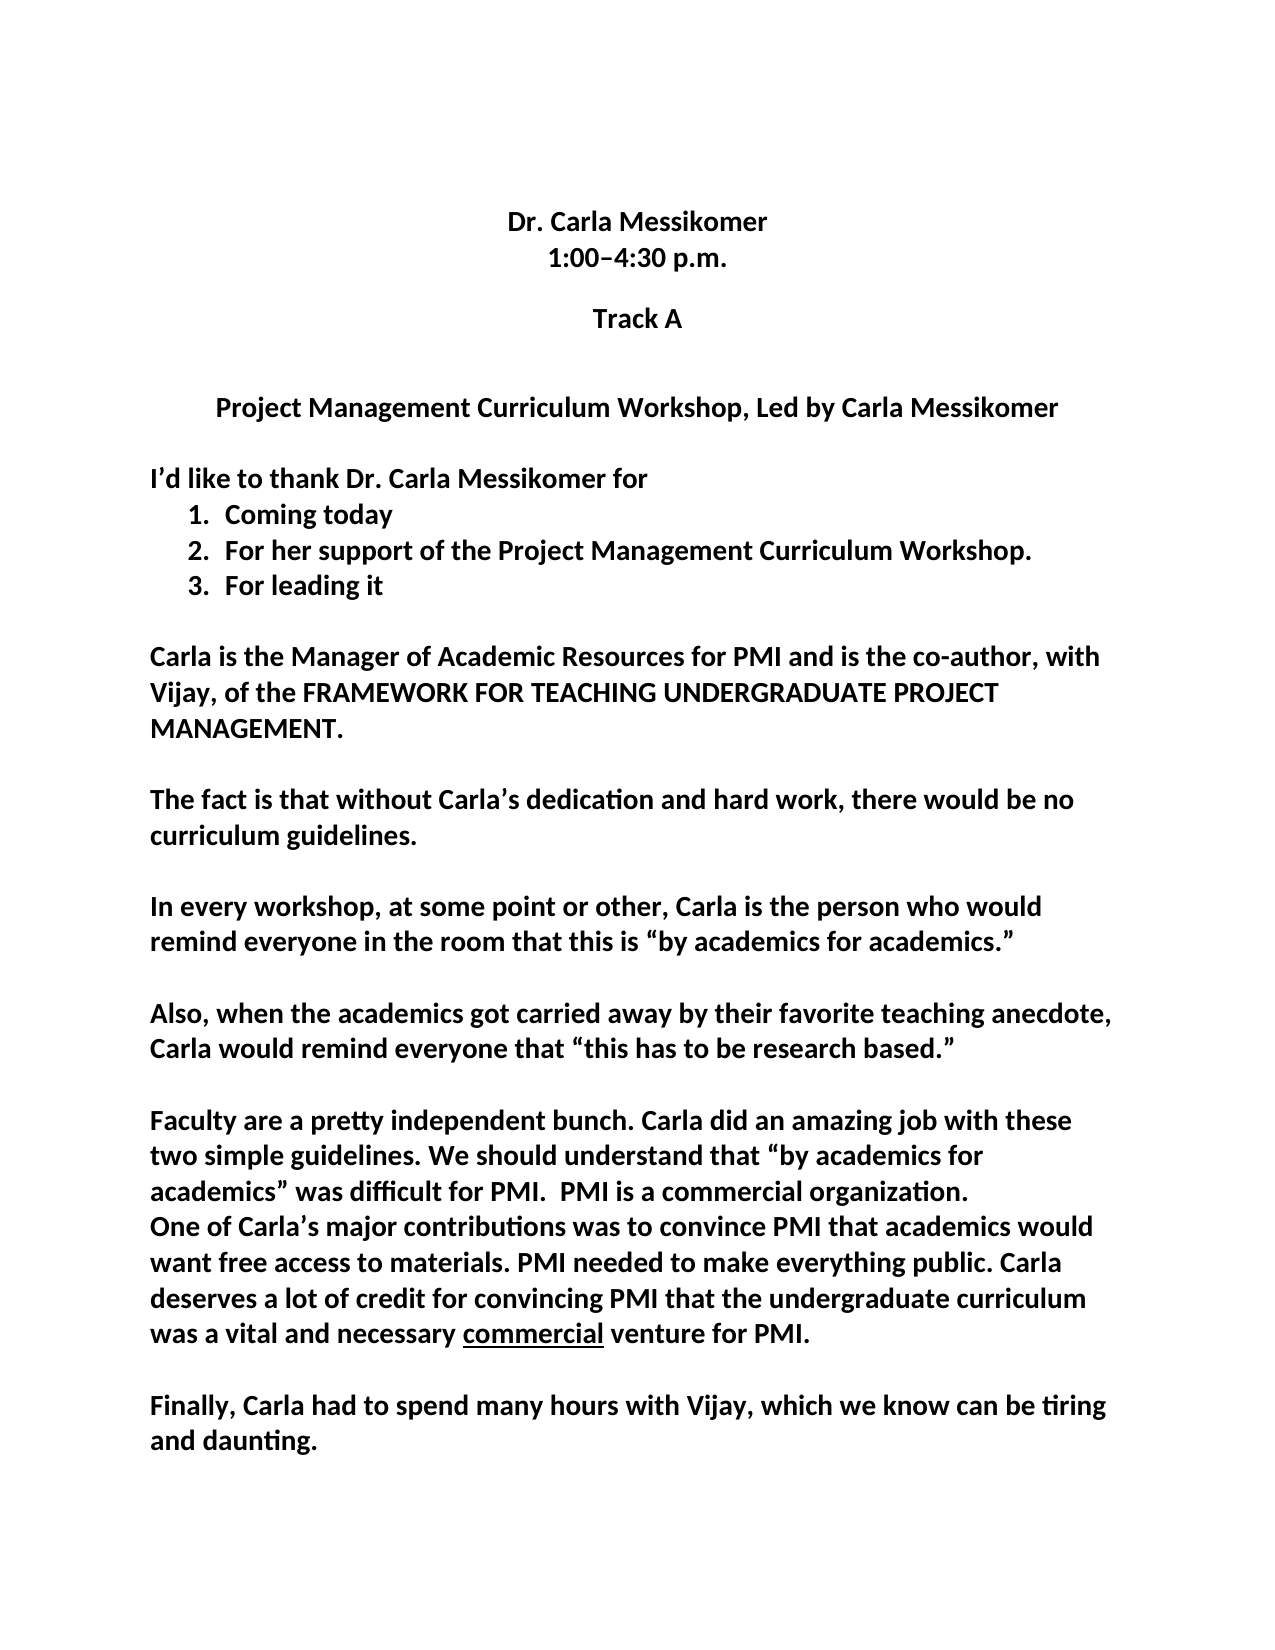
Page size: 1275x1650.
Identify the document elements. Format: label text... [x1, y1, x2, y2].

text I’d like to thank Dr. Carla Messikomer for [150, 460, 1125, 496]
text In every workshop, at some point or other, Carla is the person who would remind everyone in the room that this is “by academics for academics.” [150, 888, 1125, 959]
text Finally, Carla had to spend many hours with Vijay, which we know can be tiring and daunting. [150, 1387, 1125, 1458]
text One of Carla’s major contributions was to convince PMI that academics would want free access to materials. PMI needed to make everything public. Carla deserves a lot of credit for convincing PMI that the undergraduate curriculum was a vital and necessary commercial venture for PMI. [150, 1208, 1125, 1351]
text Also, when the academics got carried away by their favorite teaching anecdote, Carla would remind everyone that “this has to be research based.” [150, 995, 1125, 1066]
text 1:00–4:30 p.m. [150, 239, 1125, 274]
list For leading it [187, 567, 1125, 603]
text Project Management Curriculum Workshop, Led by Carla Messikomer [150, 389, 1125, 425]
text Carla is the Manager of Academic Resources for PMI and is the co-author, with Vijay, of the FRAMEWORK FOR TEACHING UNDERGRADUATE PROJECT MANAGEMENT. [150, 638, 1125, 745]
text The fact is that without Carla’s dedication and hard work, there would be no curriculum guidelines. [150, 781, 1125, 852]
subtitle Track A [150, 300, 1125, 336]
subtitle Dr. Carla Messikomer [150, 203, 1125, 239]
list For her support of the Project Management Curriculum Workshop. [187, 532, 1125, 567]
list Coming today [187, 496, 1125, 532]
text Faculty are a pretty independent bunch. Carla did an amazing job with these two simple guidelines. We should understand that “by academics for academics” was difficult for PMI. PMI is a commercial organization. [150, 1102, 1125, 1208]
